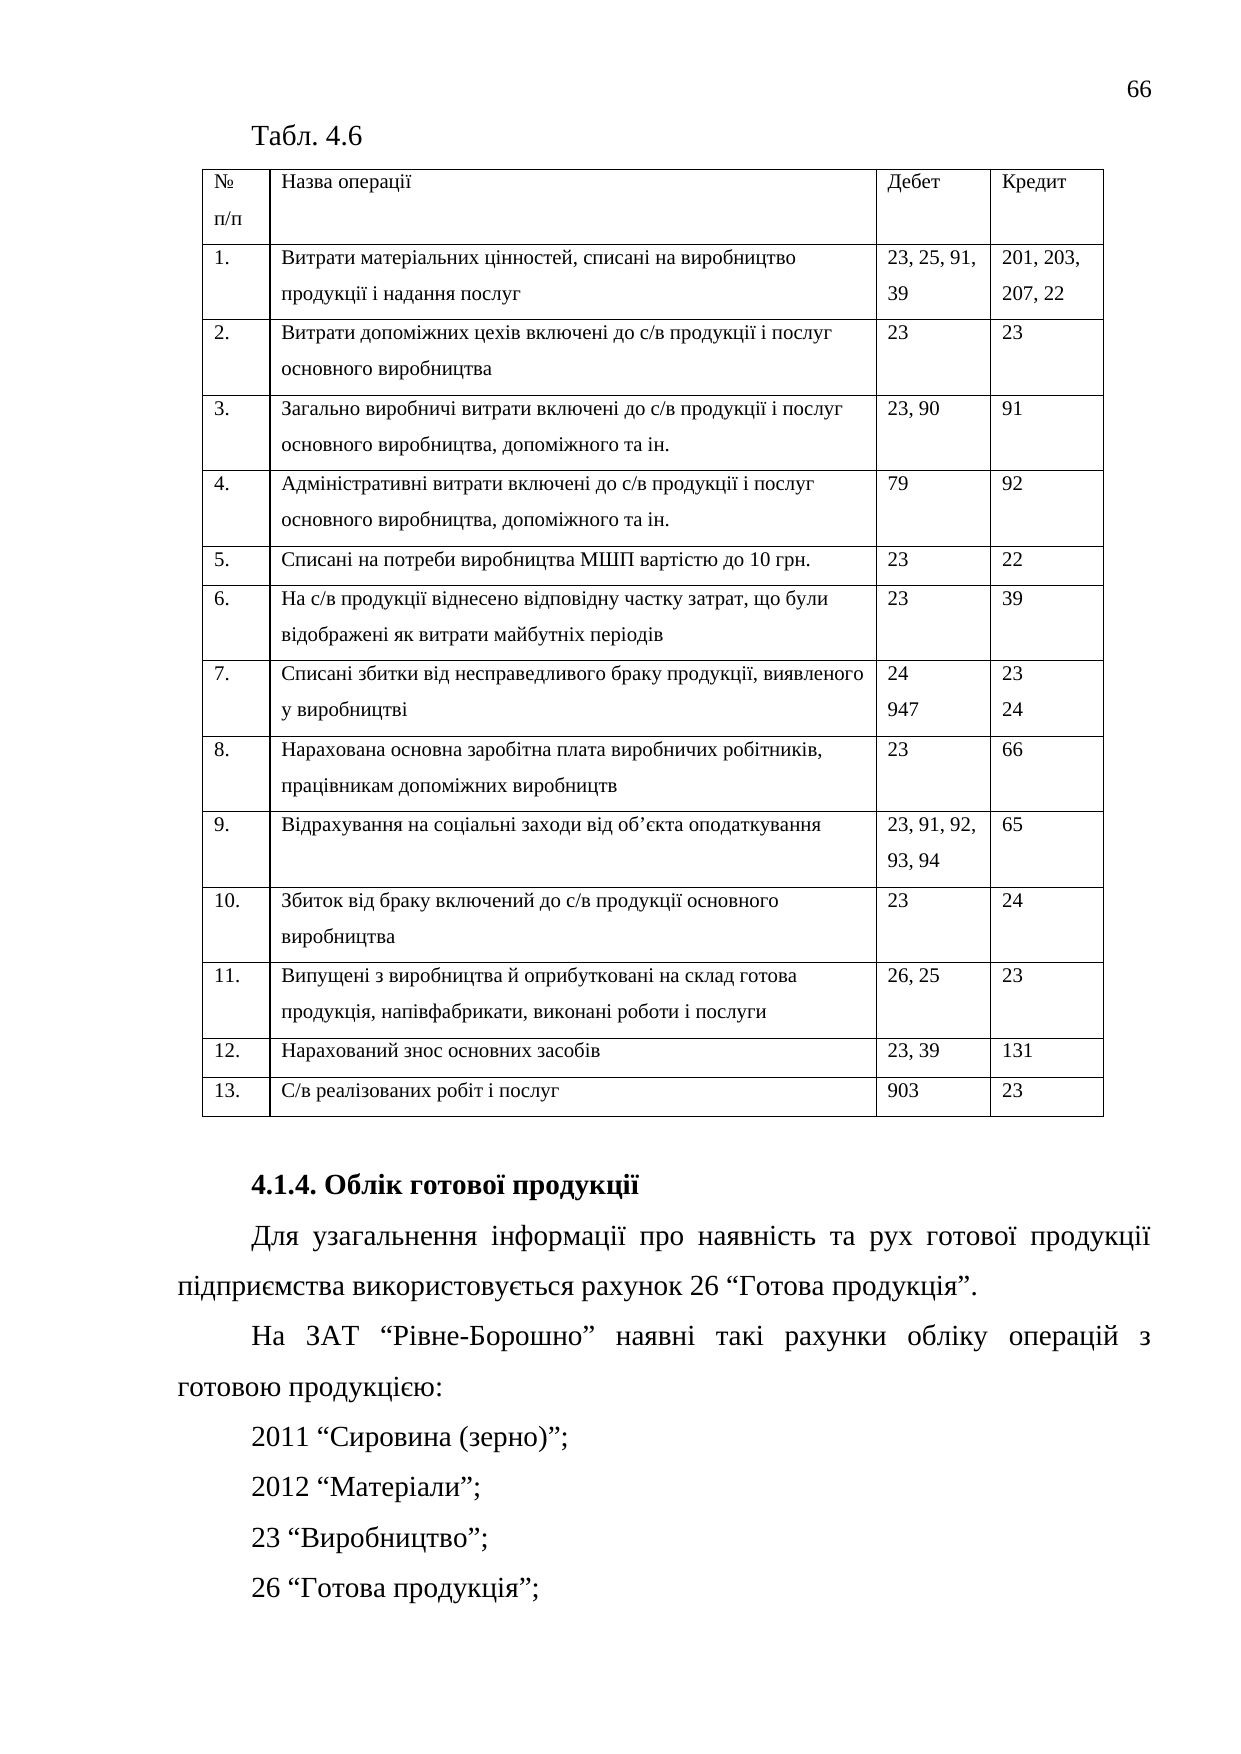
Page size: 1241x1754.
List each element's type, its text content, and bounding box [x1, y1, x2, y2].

text Для узагальнення інформації про наявність та рух готової продукції підприємства використовується рахунок 26 “Готова продукція”. [177, 1218, 1152, 1302]
table_cell 23 [991, 1078, 1103, 1116]
table_cell 8. [203, 737, 269, 811]
table_cell 10. [203, 888, 269, 962]
table_cell Списані збитки від несправедливого браку продукції, виявленого у виробництві [271, 661, 876, 736]
table_cell 11. [203, 963, 269, 1037]
table_cell 903 [877, 1078, 990, 1116]
table_cell 23, 91, 92, 93, 94 [877, 812, 990, 887]
table_cell 1. [203, 245, 269, 319]
table_cell 24 947 [877, 661, 990, 736]
table_cell Адміністративні витрати включені до с/в продукції і послуг основного виробництва, допоміжного та ін. [271, 471, 876, 546]
table_cell Витрати матеріальних цінностей, списані на виробництво продукції і надання послуг [271, 245, 876, 319]
table_cell Загально виробничі витрати включені до с/в продукції і послуг основного виробництва, допоміжного та ін. [271, 396, 876, 470]
table_cell Списані на потреби виробництва МШП вартістю до 10 грн. [271, 547, 876, 585]
text Табл. 4.6 [177, 118, 1152, 152]
table_cell Нарахований знос основних засобів [271, 1039, 876, 1077]
table_cell 65 [991, 812, 1103, 887]
table_cell 66 [991, 737, 1103, 811]
table_cell 12. [203, 1039, 269, 1077]
text На ЗАТ “Рівне-Борошно” наявні такі рахунки обліку операцій з готовою продукцією: [177, 1318, 1152, 1402]
table_cell 23, 39 [877, 1039, 990, 1077]
table_cell 23 [877, 737, 990, 811]
table_cell 201, 203, 207, 22 [991, 245, 1103, 319]
table_cell 9. [203, 812, 269, 887]
table_header Кредит [991, 170, 1103, 244]
table_cell 4. [203, 471, 269, 546]
text 2012 “Матеріали”; [177, 1469, 1152, 1503]
table_cell 26, 25 [877, 963, 990, 1037]
table_header № п/п [203, 170, 269, 244]
table_cell Витрати допоміжних цехів включені до с/в продукції і послуг основного виробництва [271, 320, 876, 395]
table_cell 2. [203, 320, 269, 395]
table_cell 7. [203, 661, 269, 736]
table_cell 6. [203, 586, 269, 660]
table_header Назва операції [271, 170, 876, 244]
table_cell 92 [991, 471, 1103, 546]
table_cell 23, 25, 91, 39 [877, 245, 990, 319]
table_cell 23 [877, 320, 990, 395]
table_cell Відрахування на соціальні заходи від об’єкта оподаткування [271, 812, 876, 887]
table_cell 13. [203, 1078, 269, 1116]
table_cell 24 [991, 888, 1103, 962]
table_cell С/в реалізованих робіт і послуг [271, 1078, 876, 1116]
table_cell Випущені з виробництва й оприбутковані на склад готова продукція, напівфабрикати, виконані роботи і послуги [271, 963, 876, 1037]
table_cell 131 [991, 1039, 1103, 1077]
text 26 “Готова продукція”; [177, 1570, 1152, 1603]
table_cell 5. [203, 547, 269, 585]
table_cell Нарахована основна заробітна плата виробничих робітників, працівникам допоміжних виробництв [271, 737, 876, 811]
table_cell 23 [991, 963, 1103, 1037]
table_cell 23 [877, 586, 990, 660]
table_cell 79 [877, 471, 990, 546]
table_cell 23 24 [991, 661, 1103, 736]
table_cell На с/в продукції віднесено відповідну частку затрат, що були відображені як витрати майбутніх періодів [271, 586, 876, 660]
table_cell 3. [203, 396, 269, 470]
table_cell 91 [991, 396, 1103, 470]
text 23 “Виробництво”; [177, 1520, 1152, 1553]
table_cell Збиток від браку включений до с/в продукції основного виробництва [271, 888, 876, 962]
table_cell 39 [991, 586, 1103, 660]
table_cell 23 [877, 888, 990, 962]
table_cell 23 [991, 320, 1103, 395]
table_cell 23 [877, 547, 990, 585]
table_cell 22 [991, 547, 1103, 585]
table_cell 23, 90 [877, 396, 990, 470]
text 2011 “Сировина (зерно)”; [177, 1419, 1152, 1453]
table_header Дебет [877, 170, 990, 244]
text 4.1.4. Облік готової продукції [177, 1167, 1152, 1201]
